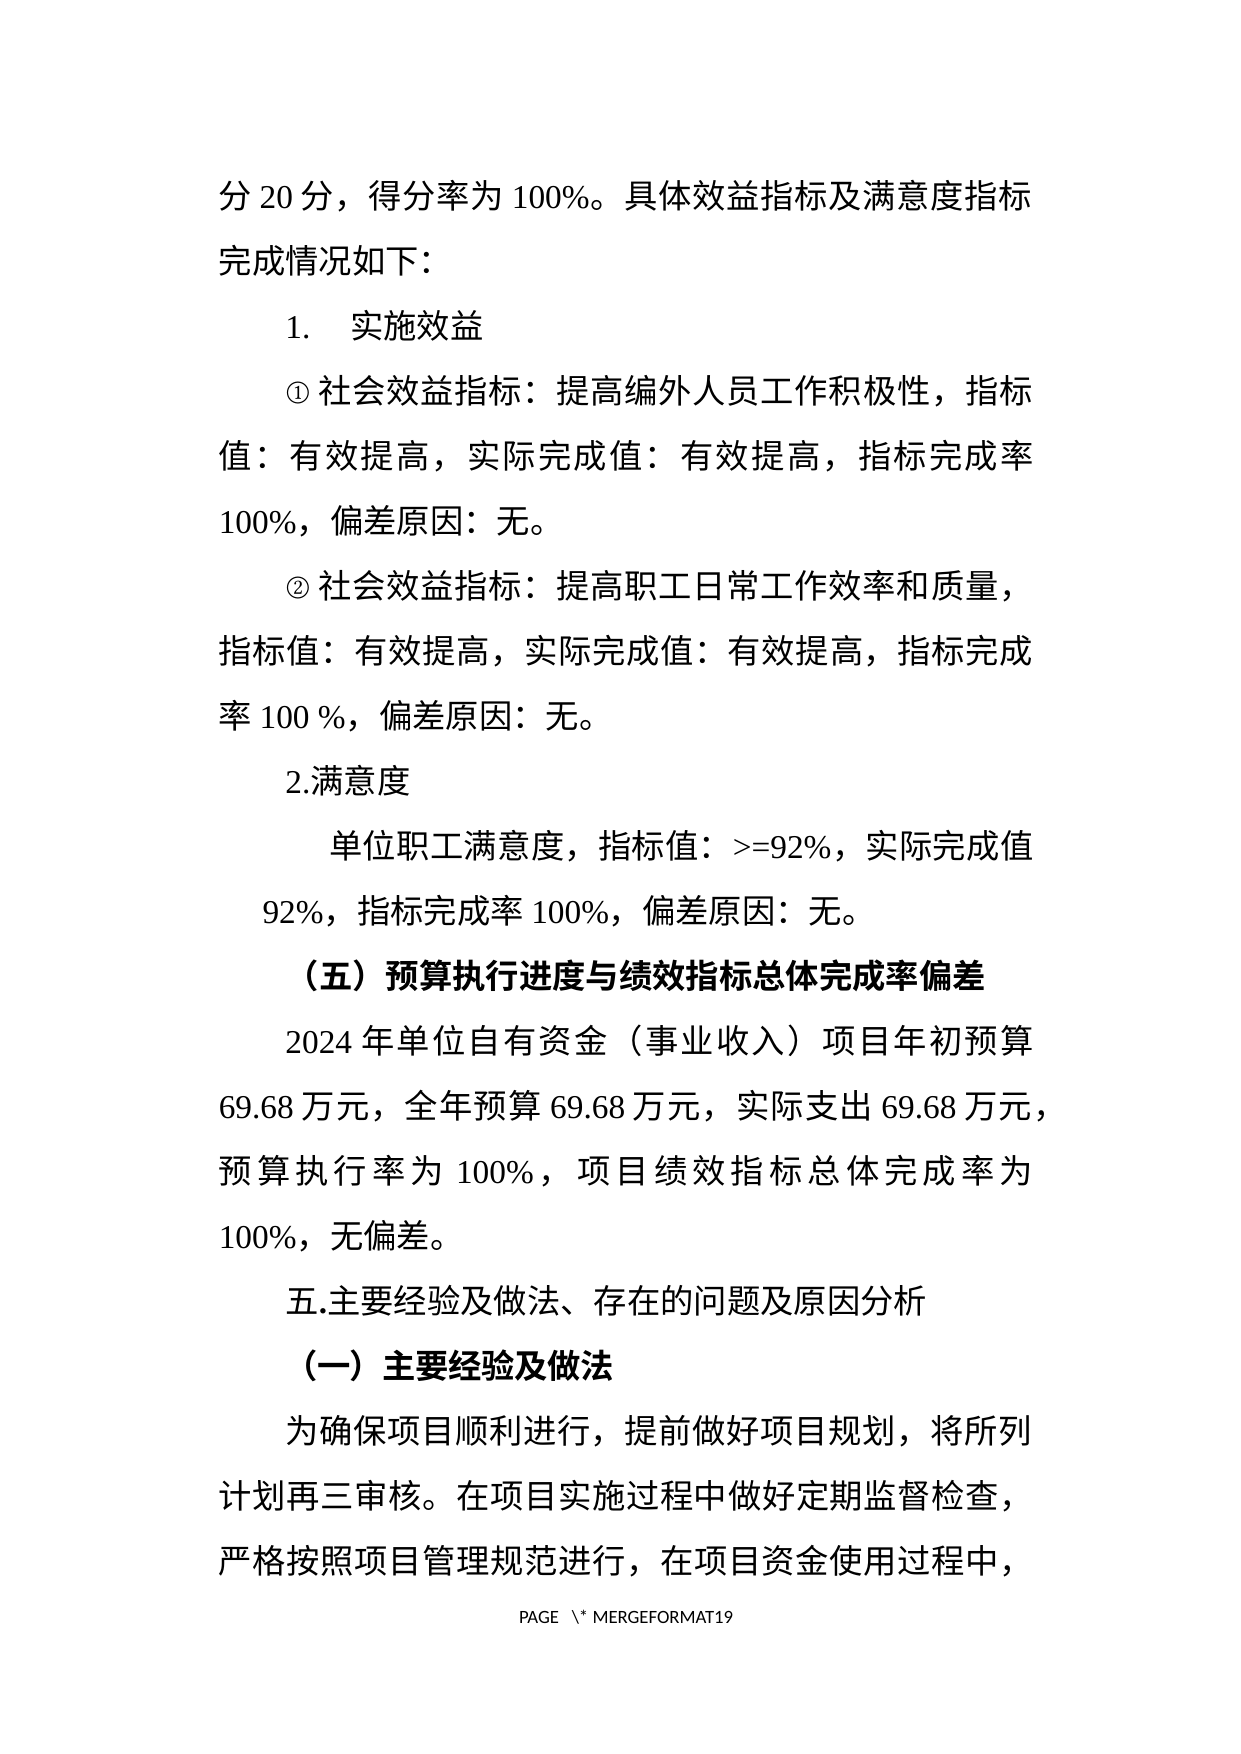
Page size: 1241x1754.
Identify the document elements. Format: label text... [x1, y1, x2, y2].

text 五.主要经验及做法、存在的问题及原因分析 [218, 1267, 1033, 1332]
text 2024年单位自有资金（事业收入）项目年初预算69.68万元，全年预算69.68万元，实际支出69.68万元，预算执行率为100%，项目绩效指标总体完成率为100%，无偏差。 [218, 1007, 1033, 1267]
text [218, 1397, 1033, 1592]
list ①社会效益指标：提高编外人员工作积极性，指标值：有效提高，实际完成值：有效提高，指标完成率100%，偏差原因：无。 [218, 357, 1033, 552]
list 单位职工满意度，指标值：>=92%，实际完成值：92%，指标完成率 100%，偏差原因：无。 [262, 812, 1033, 942]
text ②社会效益指标：提高职工日常工作效率和质量，指标值：有效提高，实际完成值：有效提高，指标完成率 100 %，偏差原因：无。 [218, 552, 1033, 747]
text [218, 162, 1033, 292]
list 实施效益 [218, 292, 1033, 357]
text （五）预算执行进度与绩效指标总体完成率偏差 [218, 942, 1033, 1007]
text （一）主要经验及做法 [218, 1332, 1033, 1397]
text 2.满意度 [218, 747, 1033, 812]
